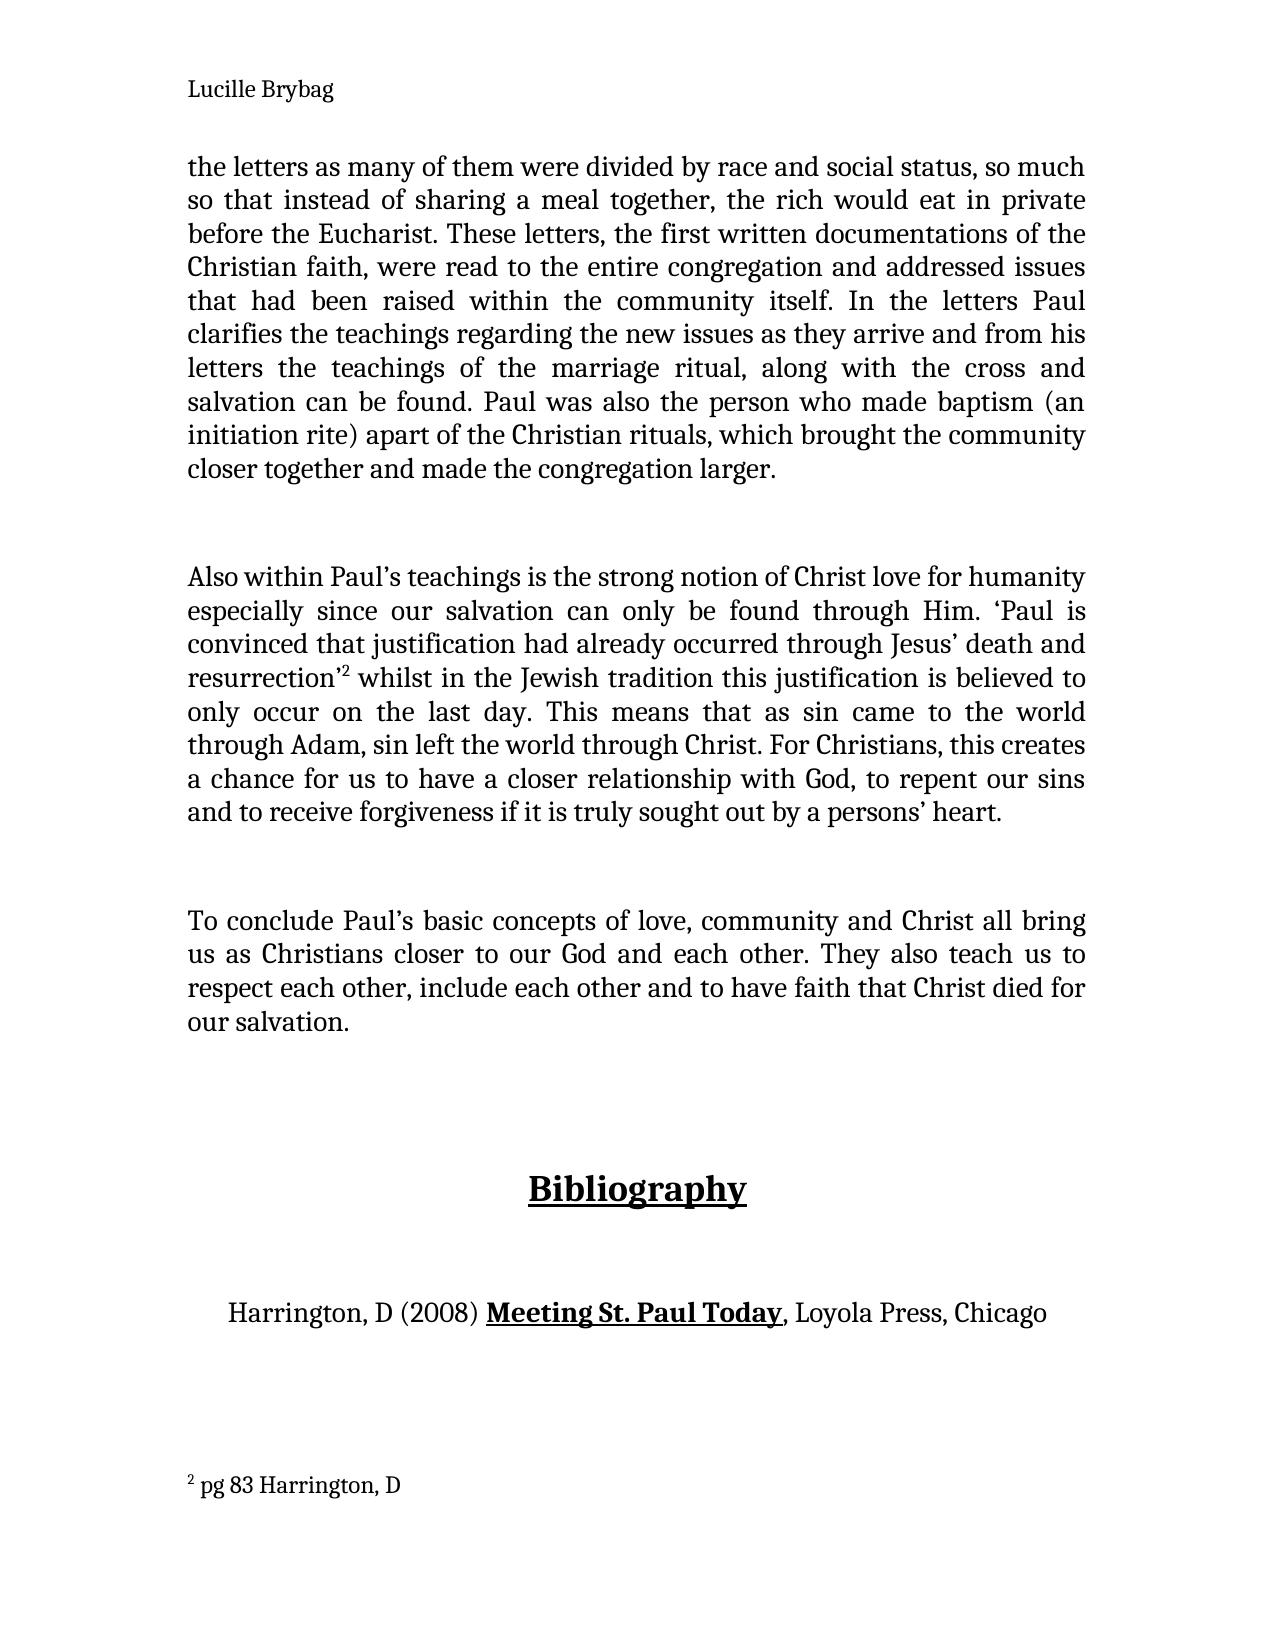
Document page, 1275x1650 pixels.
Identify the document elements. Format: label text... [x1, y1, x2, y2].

text Also within Paul’s teachings is the strong notion of Christ love for humanity especially since our salvation can only be found through Him. ‘Paul is convinced that justification had already occurred through Jesus’ death and resurrection’ whilst in the Jewish tradition this justification is believed to only occur on the last day. This means that as sin came to the world through Adam, sin left the world through Christ. For Christians, this creates a chance for us to have a closer relationship with God, to repent our sins and to receive forgiveness if it is truly sought out by a persons’ heart. [187, 561, 1087, 829]
text Bibliography [187, 1168, 1087, 1211]
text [187, 150, 1087, 485]
text Harrington, D (2008) Meeting St. Paul Today, Loyola Press, Chicago [187, 1296, 1087, 1329]
text To conclude Paul’s basic concepts of love, community and Christ all bring us as Christians closer to our God and each other. They also teach us to respect each other, include each other and to have faith that Christ died for our salvation. [187, 904, 1087, 1038]
